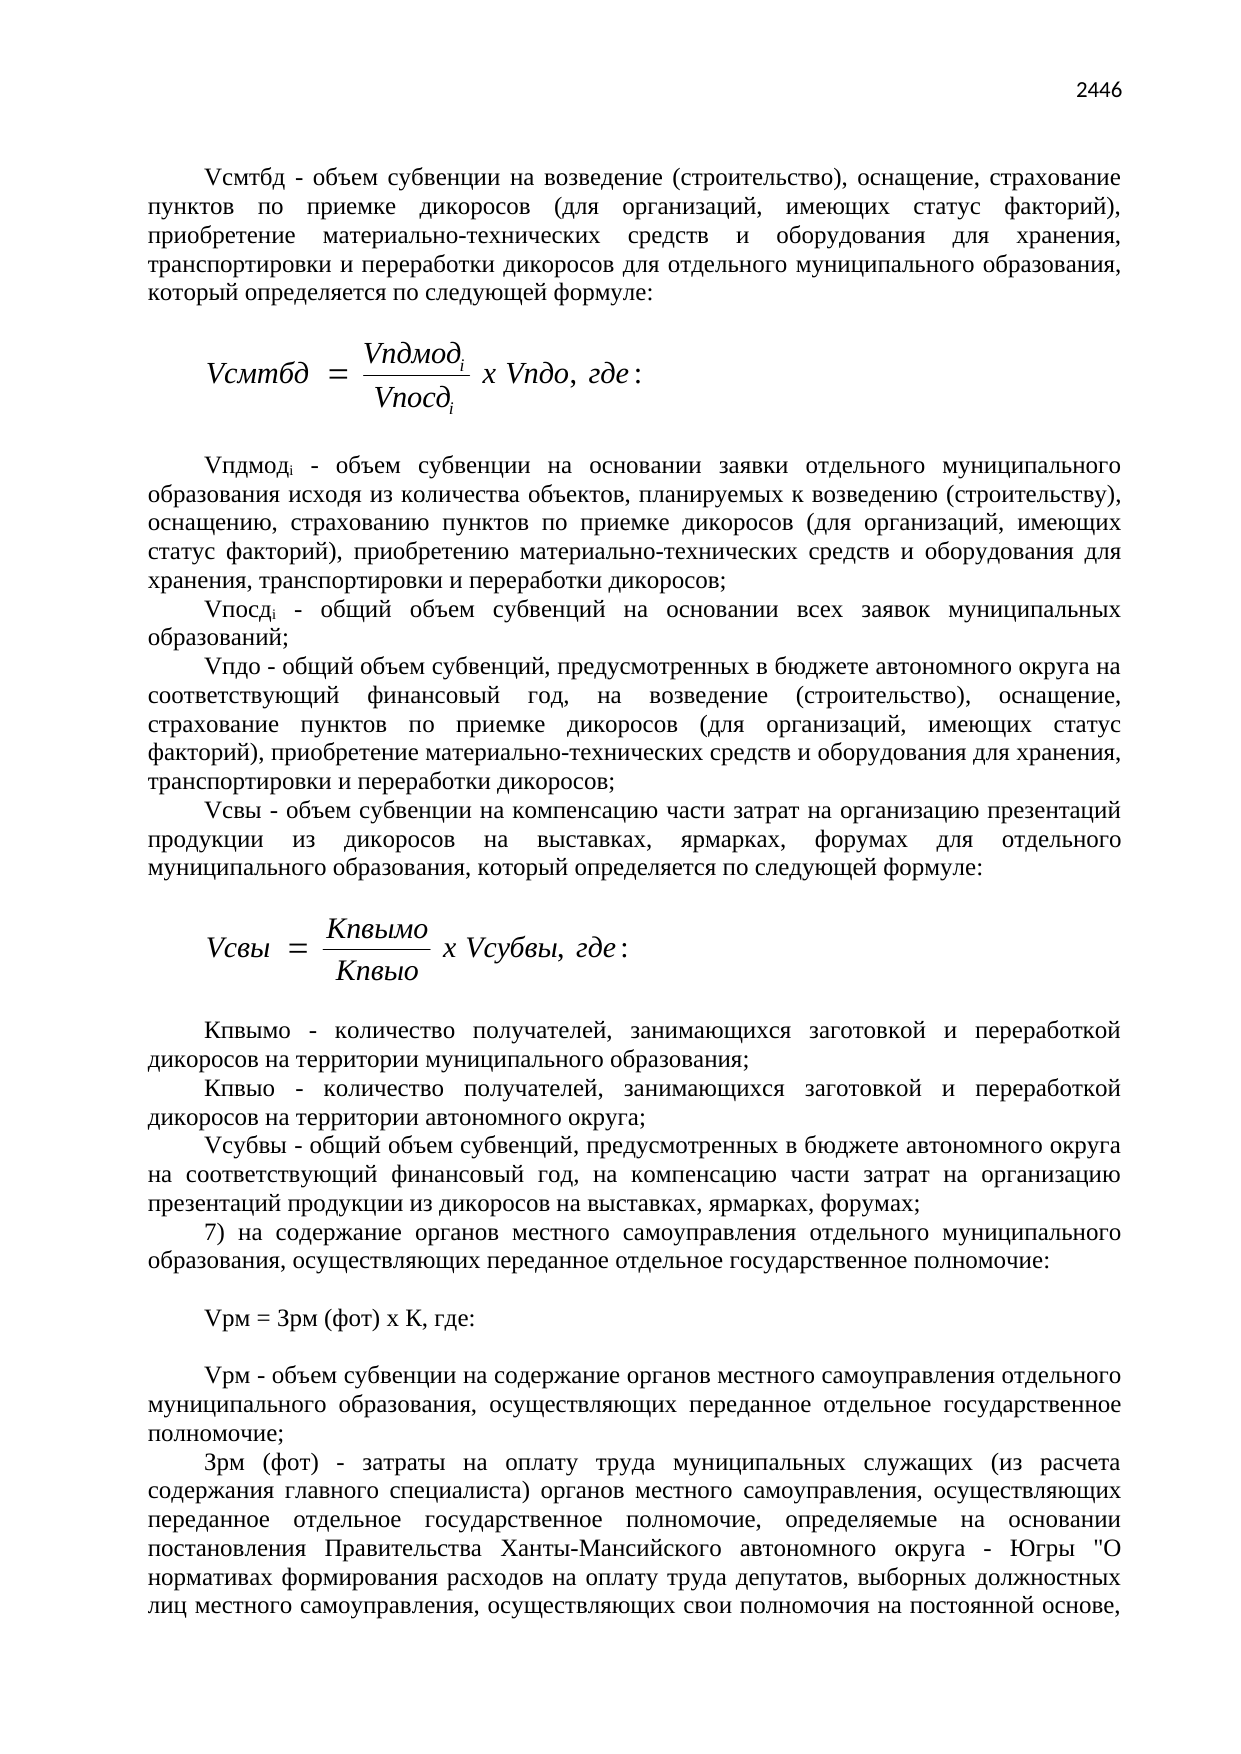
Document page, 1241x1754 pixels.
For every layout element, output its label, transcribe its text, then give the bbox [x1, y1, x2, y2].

text Кпвымо - количество получателей, занимающихся заготовкой и переработкой дикоросов на территории муниципального образования; [148, 1016, 1122, 1073]
text Vсубвы - общий объем субвенций, предусмотренных в бюджете автономного округа на соответствующий финансовый год, на компенсацию части затрат на организацию презентаций продукции из дикоросов на выставках, ярмарках, форумах; [148, 1131, 1122, 1217]
text Vрм = Зрм (фот) x К, где: [148, 1303, 1122, 1332]
text Vсмтбд - объем субвенции на возведение (строительство), оснащение, страхование пунктов по приемке дикоросов (для организаций, имеющих статус факторий), приобретение материально-технических средств и оборудования для хранения, транспортировки и переработки дикоросов для отдельного муниципального образования, который определяется по следующей формуле: [148, 162, 1122, 306]
text Vпосдi - общий объем субвенций на основании всех заявок муниципальных образований; [148, 594, 1122, 651]
text Vпдо - общий объем субвенций, предусмотренных в бюджете автономного округа на соответствующий финансовый год, на возведение (строительство), оснащение, страхование пунктов по приемке дикоросов (для организаций, имеющих статус факторий), приобретение материально-технических средств и оборудования для хранения, транспортировки и переработки дикоросов; [148, 651, 1122, 795]
text Vпдмодi - объем субвенции на основании заявки отдельного муниципального образования исходя из количества объектов, планируемых к возведению (строительству), оснащению, страхованию пунктов по приемке дикоросов (для организаций, имеющих статус факторий), приобретению материально-технических средств и оборудования для хранения, транспортировки и переработки дикоросов; [148, 450, 1122, 594]
text Vрм - объем субвенции на содержание органов местного самоуправления отдельного муниципального образования, осуществляющих переданное отдельное государственное полномочие; [148, 1361, 1122, 1447]
text 7) на содержание органов местного самоуправления отдельного муниципального образования, осуществляющих переданное отдельное государственное полномочие: [148, 1217, 1122, 1274]
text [148, 1447, 1122, 1619]
text Кпвыо - количество получателей, занимающихся заготовкой и переработкой дикоросов на территории автономного округа; [148, 1073, 1122, 1131]
text Vсвы - объем субвенции на компенсацию части затрат на организацию презентаций продукции из дикоросов на выставках, ярмарках, форумах для отдельного муниципального образования, который определяется по следующей формуле: [148, 795, 1122, 881]
